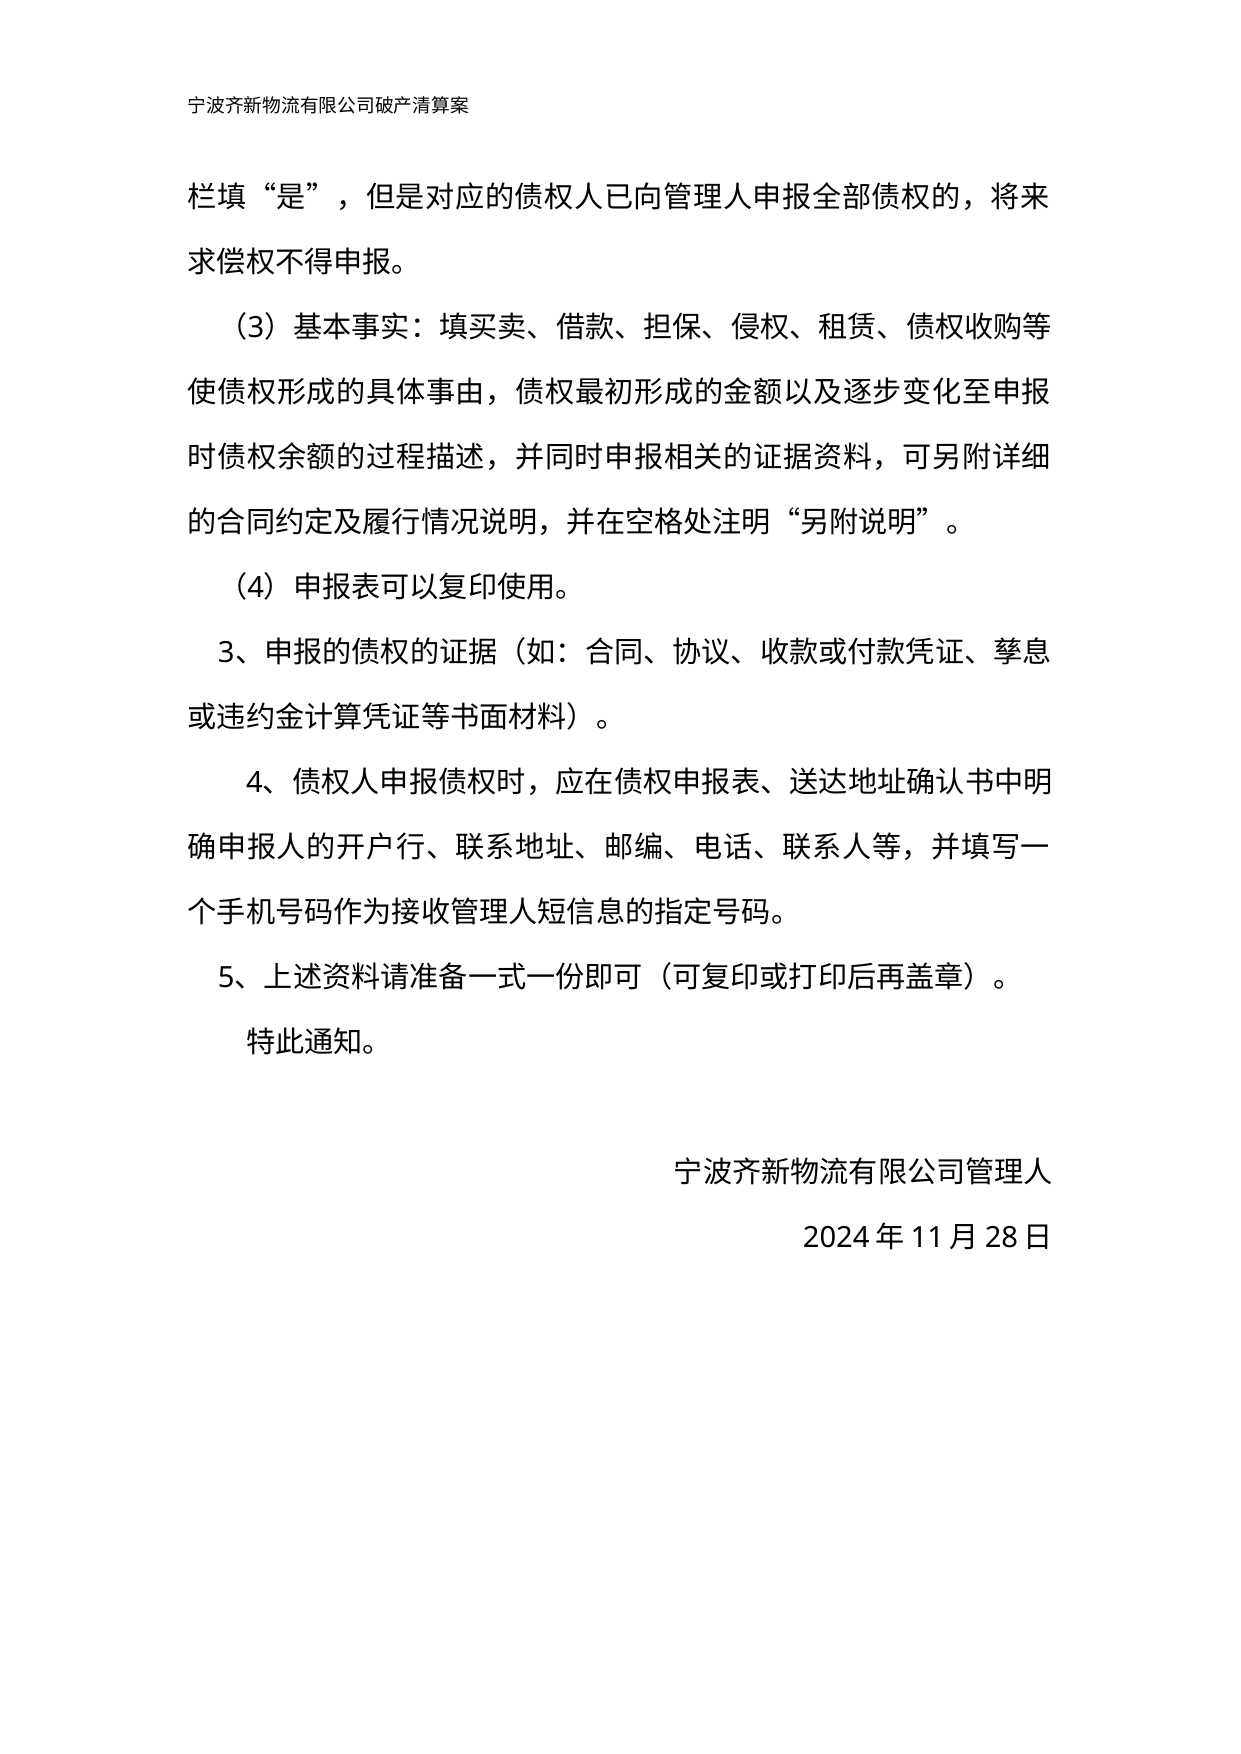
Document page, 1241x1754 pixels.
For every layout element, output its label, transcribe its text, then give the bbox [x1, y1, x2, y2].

text 特此通知。 [187, 1007, 1053, 1072]
text 4、债权人申报债权时，应在债权申报表、送达地址确认书中明确申报人的开户行、联系地址、邮编、电话、联系人等，并填写一个手机号码作为接收管理人短信息的指定号码。 [187, 747, 1053, 942]
text 宁波齐新物流有限公司管理人 2024年11月28日 [187, 1137, 1053, 1267]
text 5、上述资料请准备一式一份即可（可复印或打印后再盖章）。 [187, 942, 1053, 1007]
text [187, 162, 1053, 292]
text 3、申报的债权的证据（如：合同、协议、收款或付款凭证、孳息或违约金计算凭证等书面材料）。 [187, 617, 1053, 747]
text （4）申报表可以复印使用。 [187, 552, 1053, 617]
text （3）基本事实：填买卖、借款、担保、侵权、租赁、债权收购等使债权形成的具体事由，债权最初形成的金额以及逐步变化至申报时债权余额的过程描述，并同时申报相关的证据资料，可另附详细的合同约定及履行情况说明，并在空格处注明“另附说明”。 [187, 292, 1053, 552]
